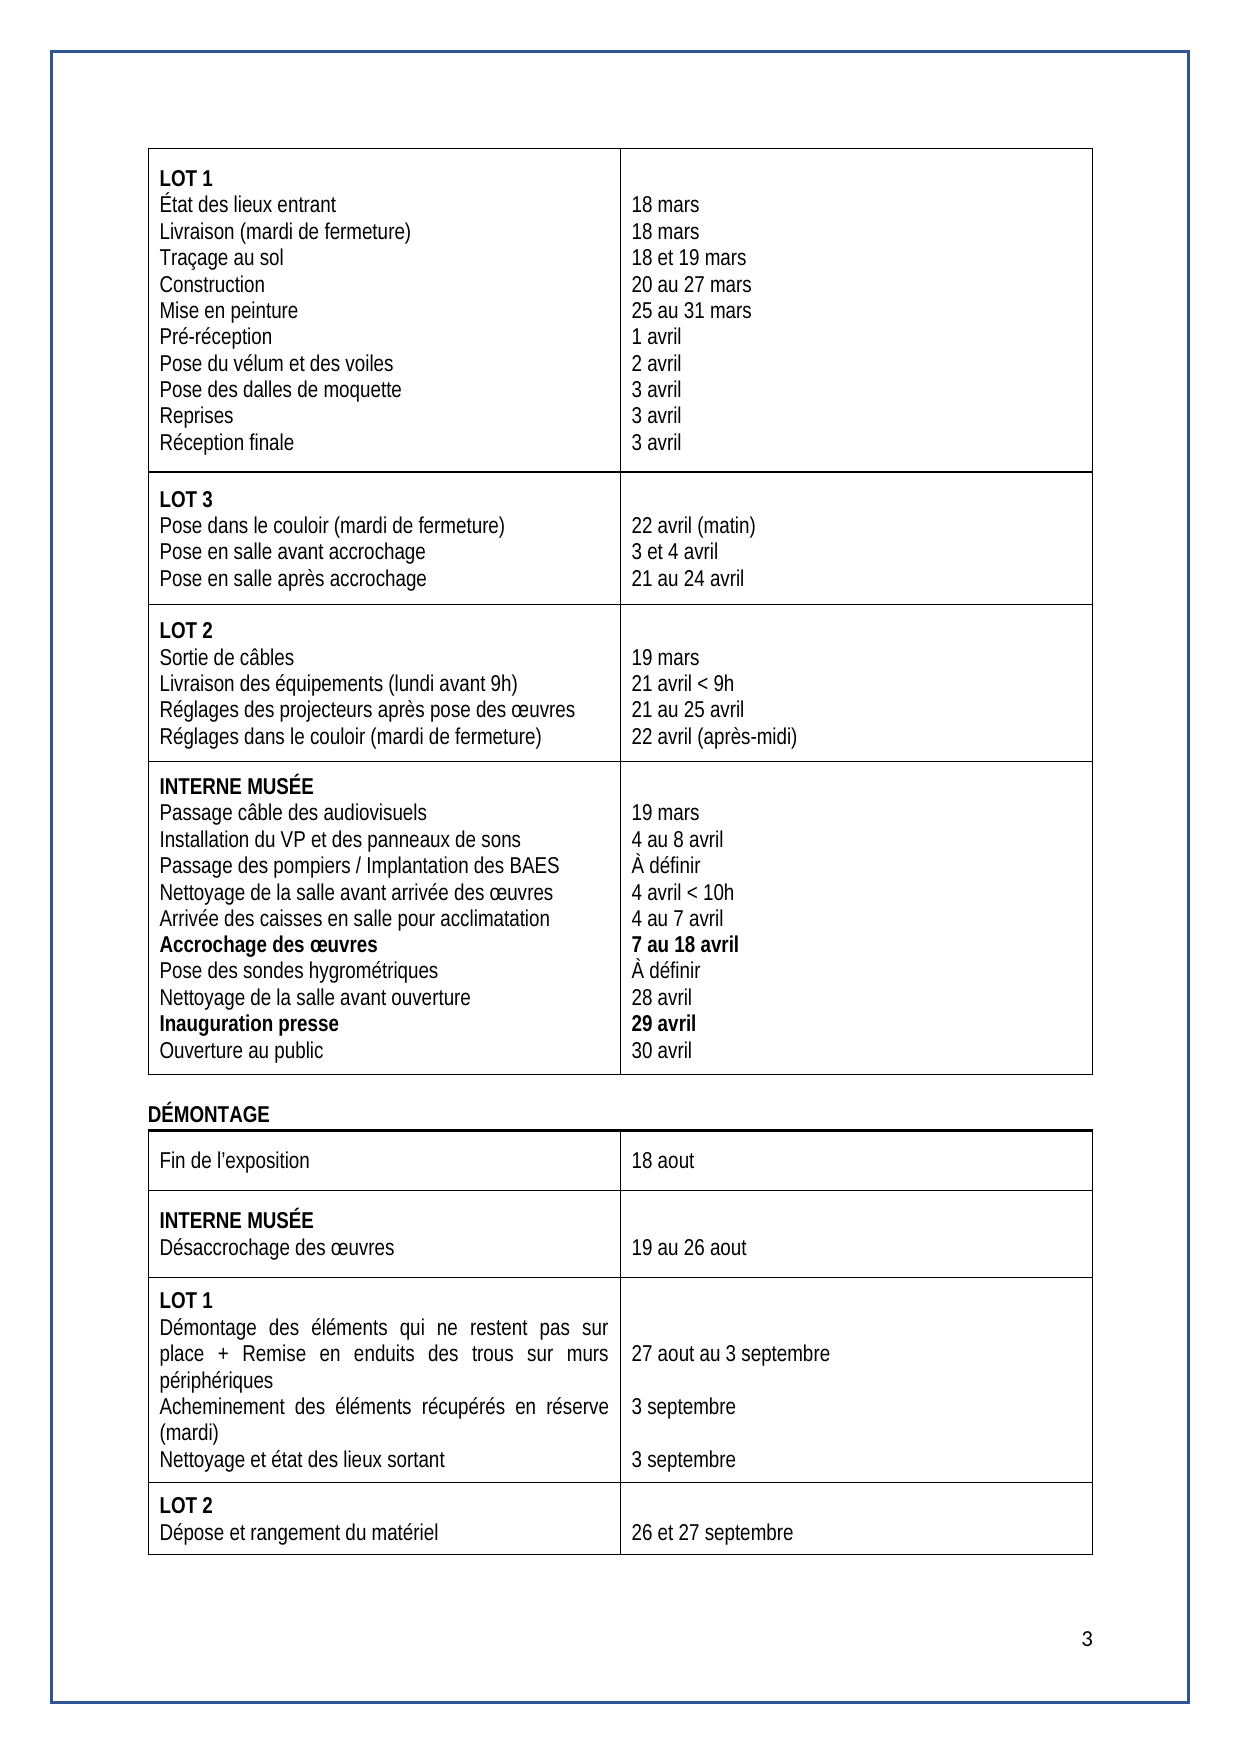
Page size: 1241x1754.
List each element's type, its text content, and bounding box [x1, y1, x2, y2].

table_cell LOT 1 Démontage des éléments qui ne restent pas sur place + Remise en enduits des trous sur murs périphériques Acheminement des éléments récupérés en réserve (mardi) Nettoyage et état des lieux sortant [149, 1278, 620, 1482]
table_cell LOT 1 État des lieux entrant Livraison (mardi de fermeture) Traçage au sol Construction Mise en peinture Pré-réception Pose du vélum et des voiles Pose des dalles de moquette Reprises Réception finale [149, 149, 620, 471]
table_cell 18 mars 18 mars 18 et 19 mars 20 au 27 mars 25 au 31 mars 1 avril 2 avril 3 avril 3 avril 3 avril [621, 149, 1092, 471]
table_header 18 aout [621, 1132, 1092, 1189]
table_cell INTERNE MUSÉE Désaccrochage des œuvres [149, 1191, 620, 1277]
table_cell LOT 2 Dépose et rangement du matériel [149, 1483, 620, 1554]
table_cell 19 mars 4 au 8 avril À définir 4 avril < 10h 4 au 7 avril 7 au 18 avril À définir 28 avril 29 avril 30 avril [621, 762, 1092, 1074]
table_cell 26 et 27 septembre [621, 1483, 1092, 1554]
table_cell LOT 3 Pose dans le couloir (mardi de fermeture) Pose en salle avant accrochage Pose en salle après accrochage [149, 473, 620, 604]
table_cell 19 mars 21 avril < 9h 21 au 25 avril 22 avril (après-midi) [621, 605, 1092, 761]
table_header Fin de l’exposition [149, 1132, 620, 1189]
table_cell LOT 2 Sortie de câbles Livraison des équipements (lundi avant 9h) Réglages des projecteurs après pose des œuvres Réglages dans le couloir (mardi de fermeture) [149, 605, 620, 761]
table_cell 27 aout au 3 septembre 3 septembre 3 septembre [621, 1278, 1092, 1482]
table_cell 19 au 26 aout [621, 1191, 1092, 1277]
table_cell 22 avril (matin) 3 et 4 avril 21 au 24 avril [621, 473, 1092, 604]
table_cell INTERNE MUSÉE Passage câble des audiovisuels Installation du VP et des panneaux de sons Passage des pompiers / Implantation des BAES Nettoyage de la salle avant arrivée des œuvres Arrivée des caisses en salle pour acclimatation Accrochage des œuvres Pose des sondes hygrométriques Nettoyage de la salle avant ouverture Inauguration presse Ouverture au public [149, 762, 620, 1074]
text DÉMONTAGE [148, 1101, 1093, 1129]
